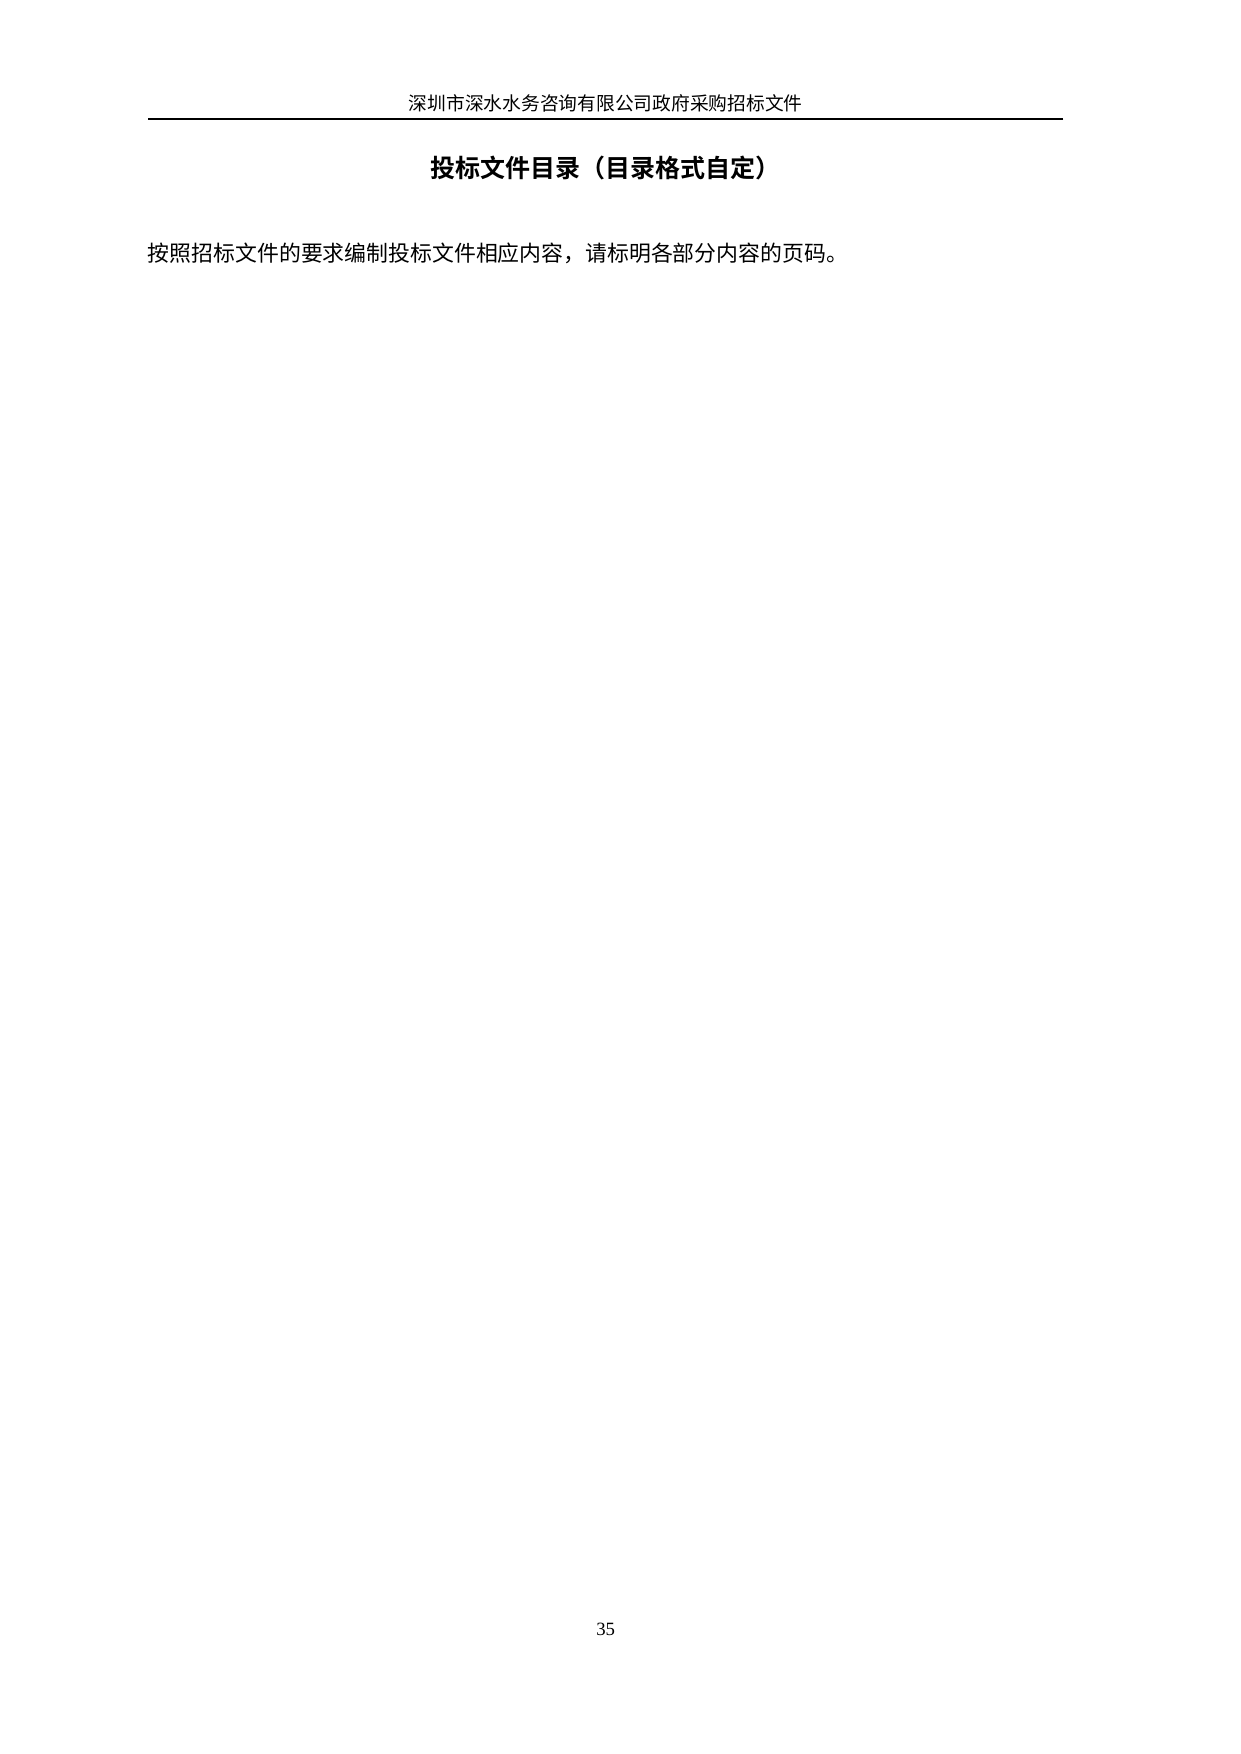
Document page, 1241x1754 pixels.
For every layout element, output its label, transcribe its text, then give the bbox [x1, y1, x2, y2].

text 按照招标文件的要求编制投标文件相应内容，请标明各部分内容的页码。 [148, 236, 1063, 267]
text 投标文件目录（目录格式自定） [148, 149, 1063, 185]
